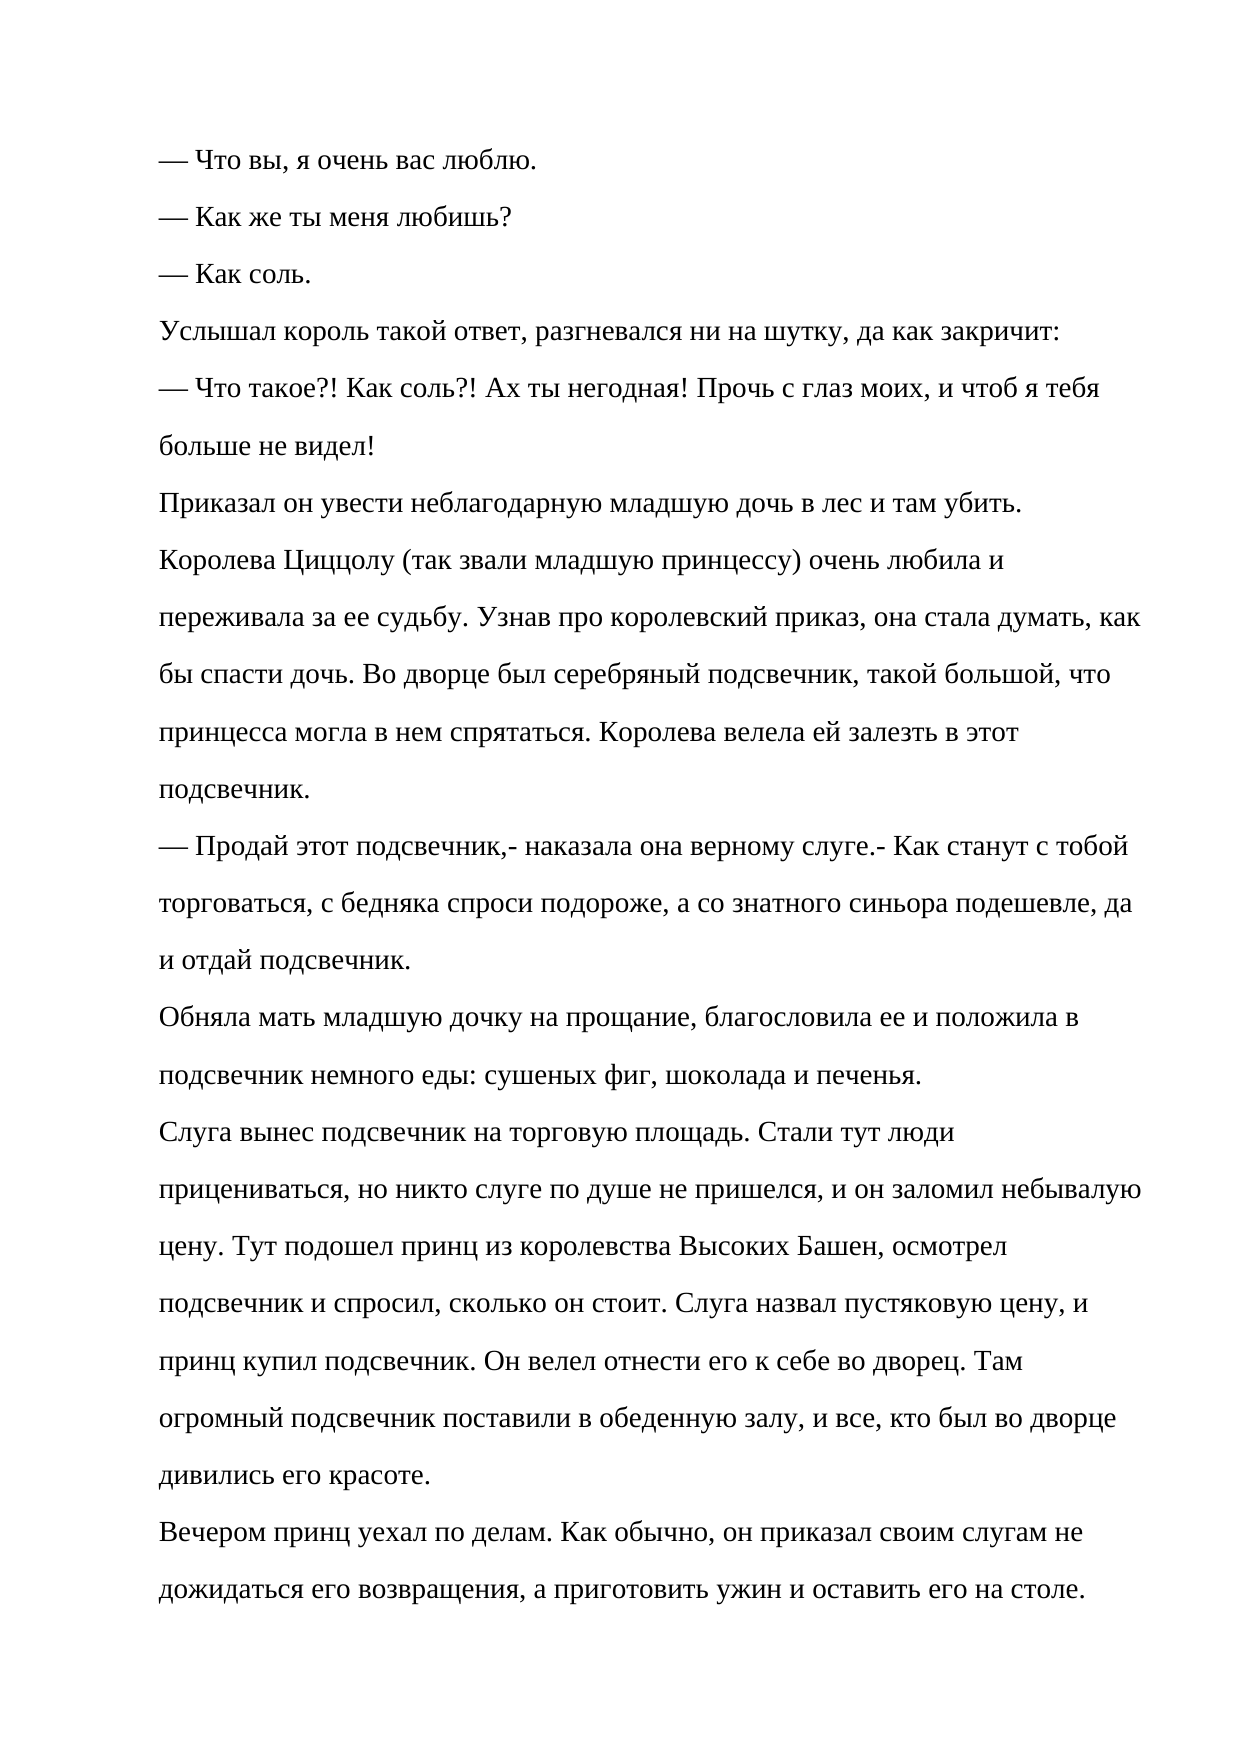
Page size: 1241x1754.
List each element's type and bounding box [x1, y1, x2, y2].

text [158, 118, 1152, 1605]
